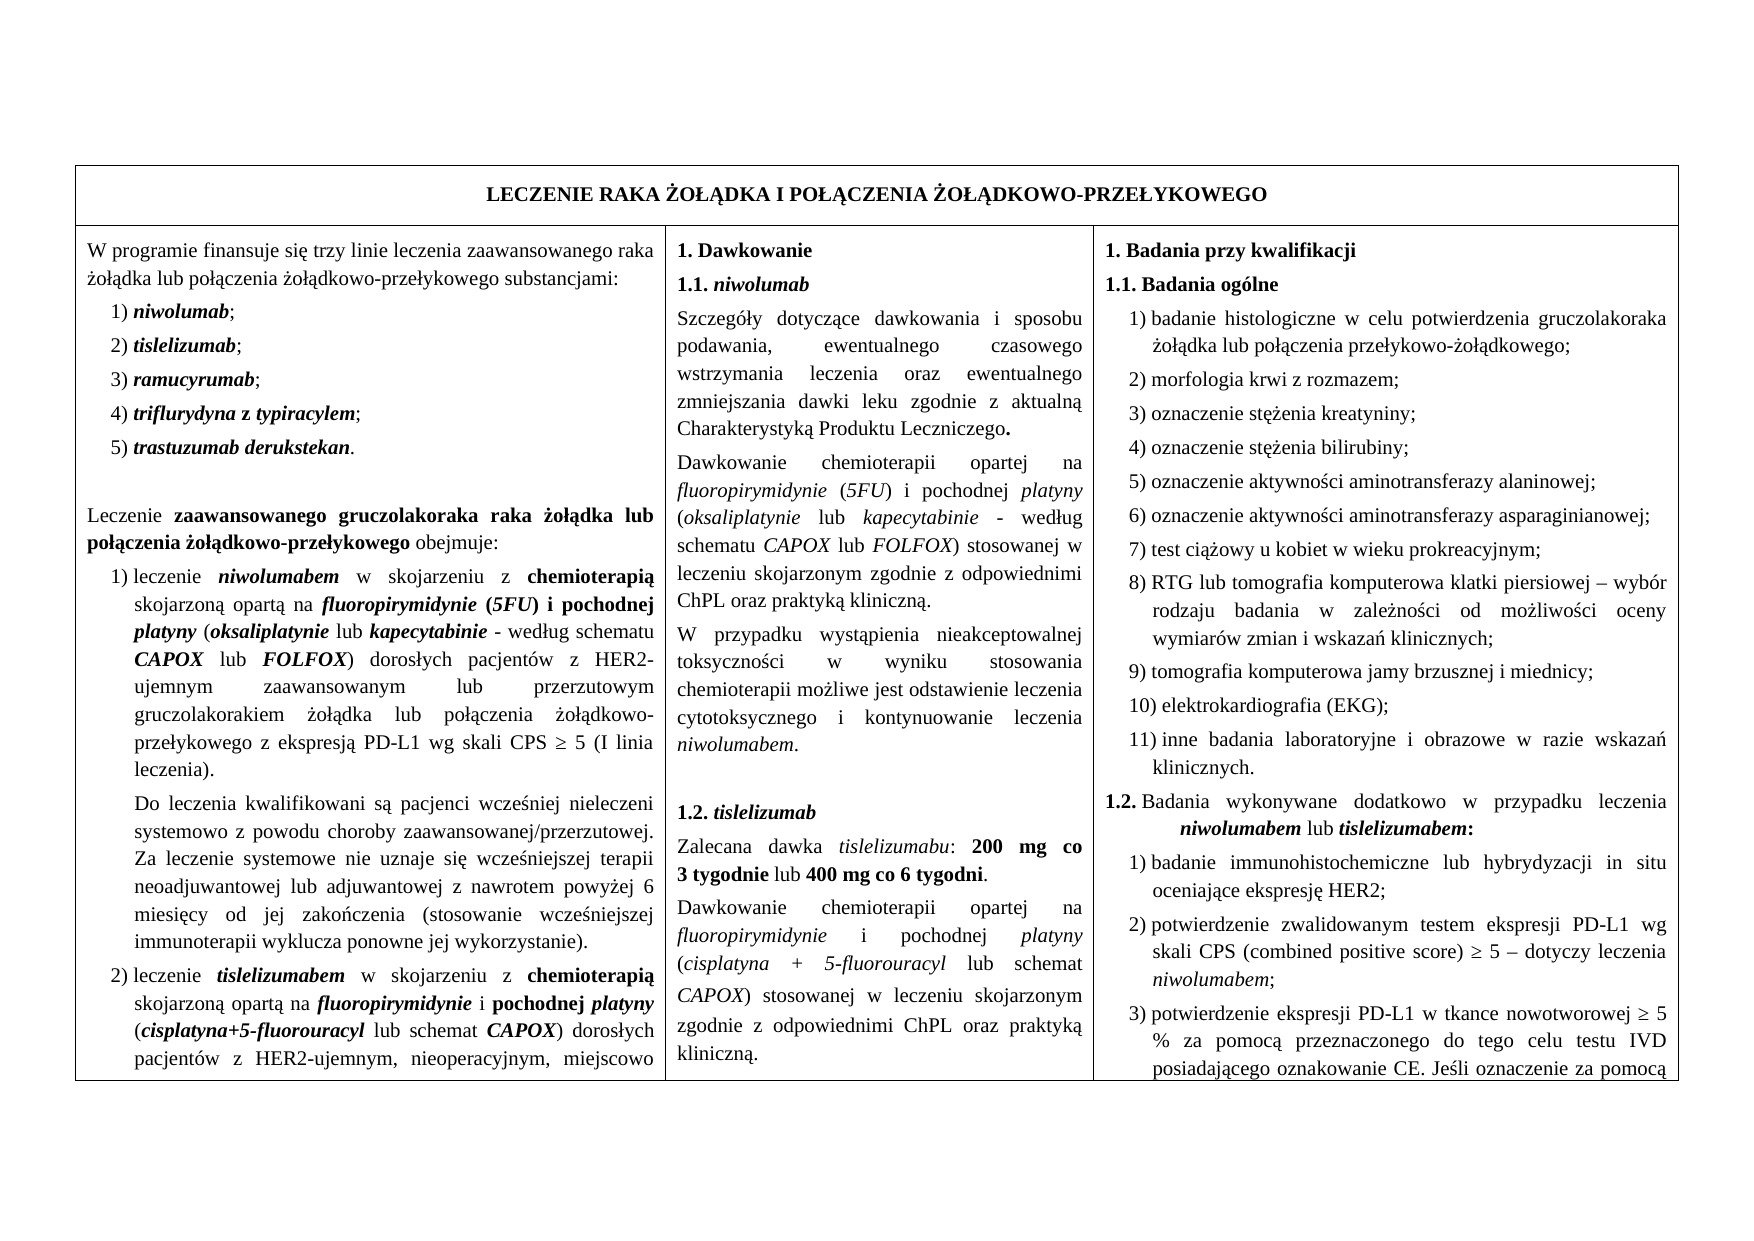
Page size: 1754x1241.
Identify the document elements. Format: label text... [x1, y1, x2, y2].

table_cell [666, 226, 1093, 1080]
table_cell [1094, 226, 1678, 1080]
table_cell LECZENIE RAKA ŻOŁĄDKA I POŁĄCZENIA ŻOŁĄDKOWO-PRZEŁYKOWEGO [76, 166, 1678, 224]
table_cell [76, 226, 665, 1080]
